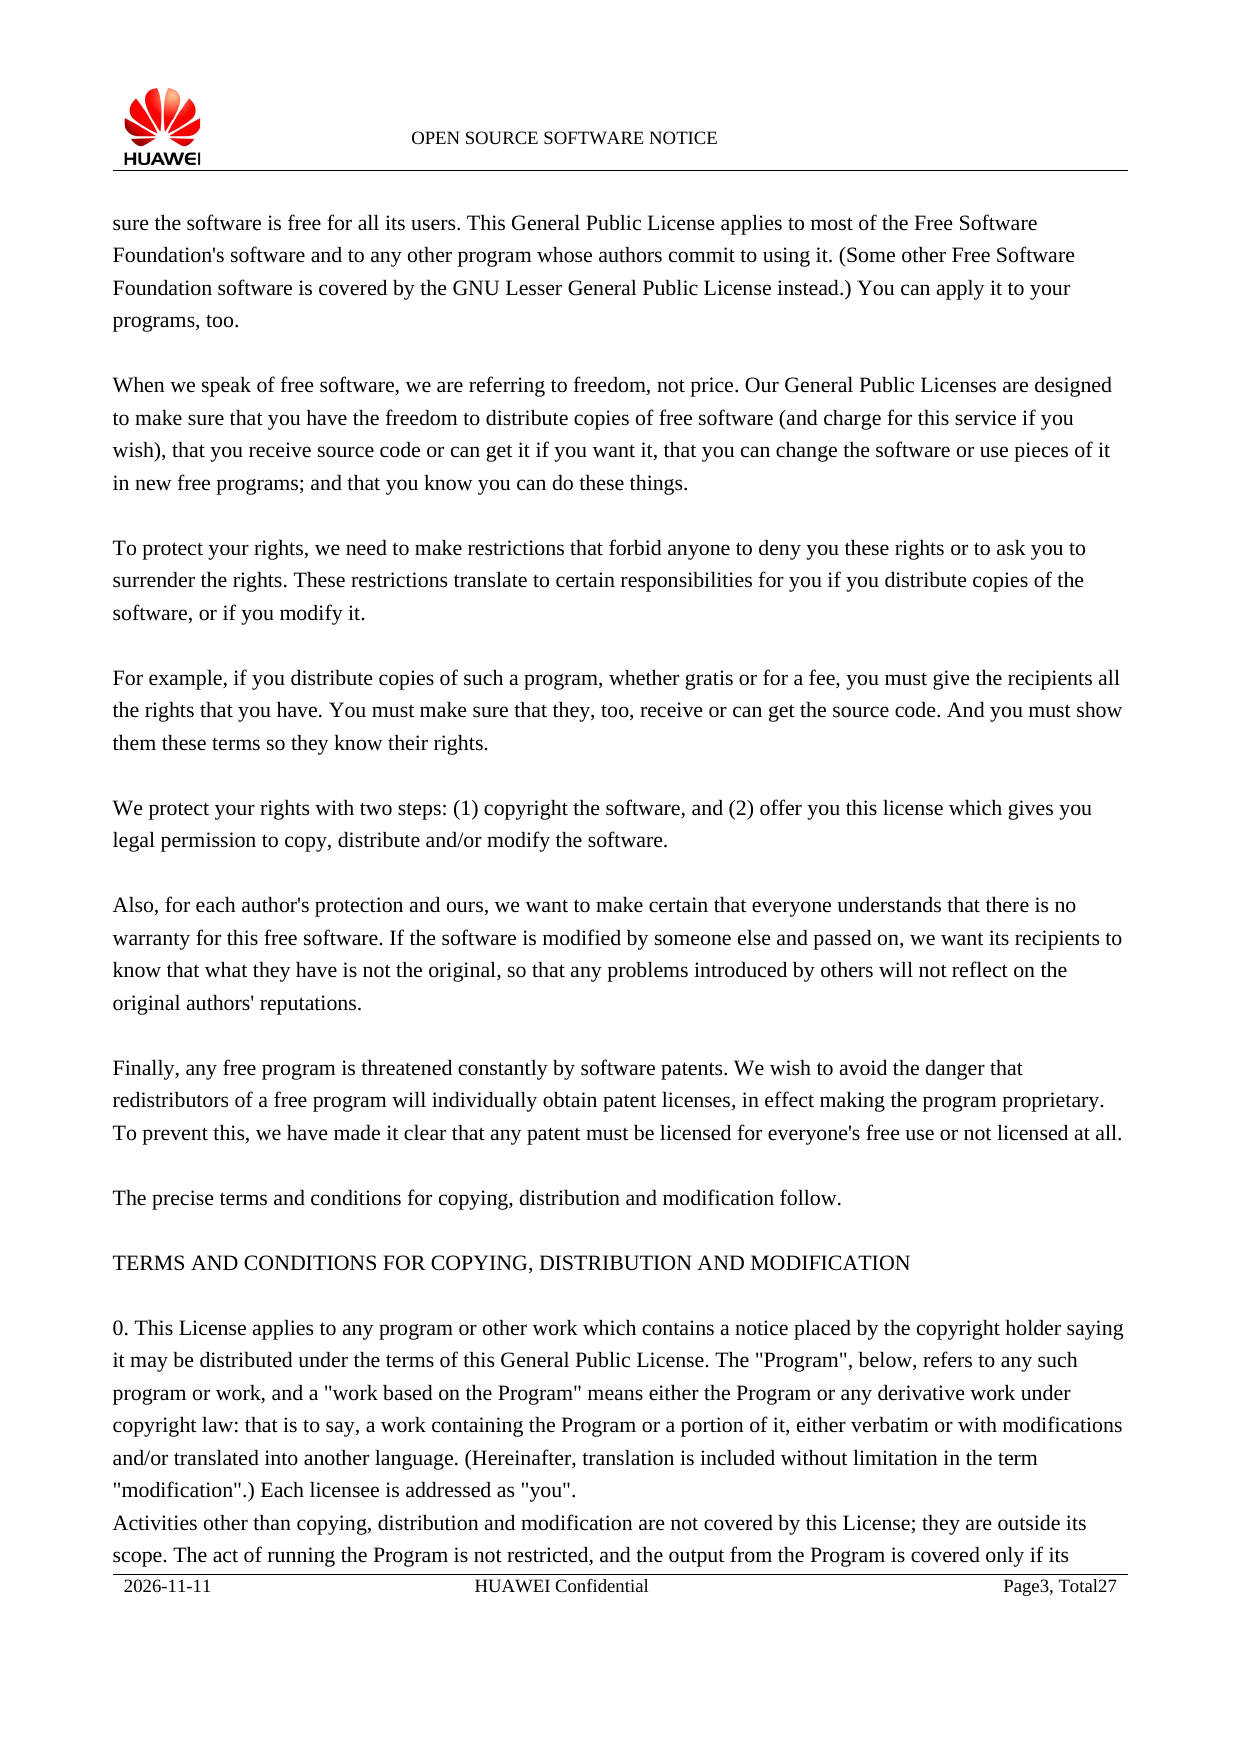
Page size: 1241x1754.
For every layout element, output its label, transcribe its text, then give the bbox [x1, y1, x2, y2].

picture [124, 88, 201, 165]
